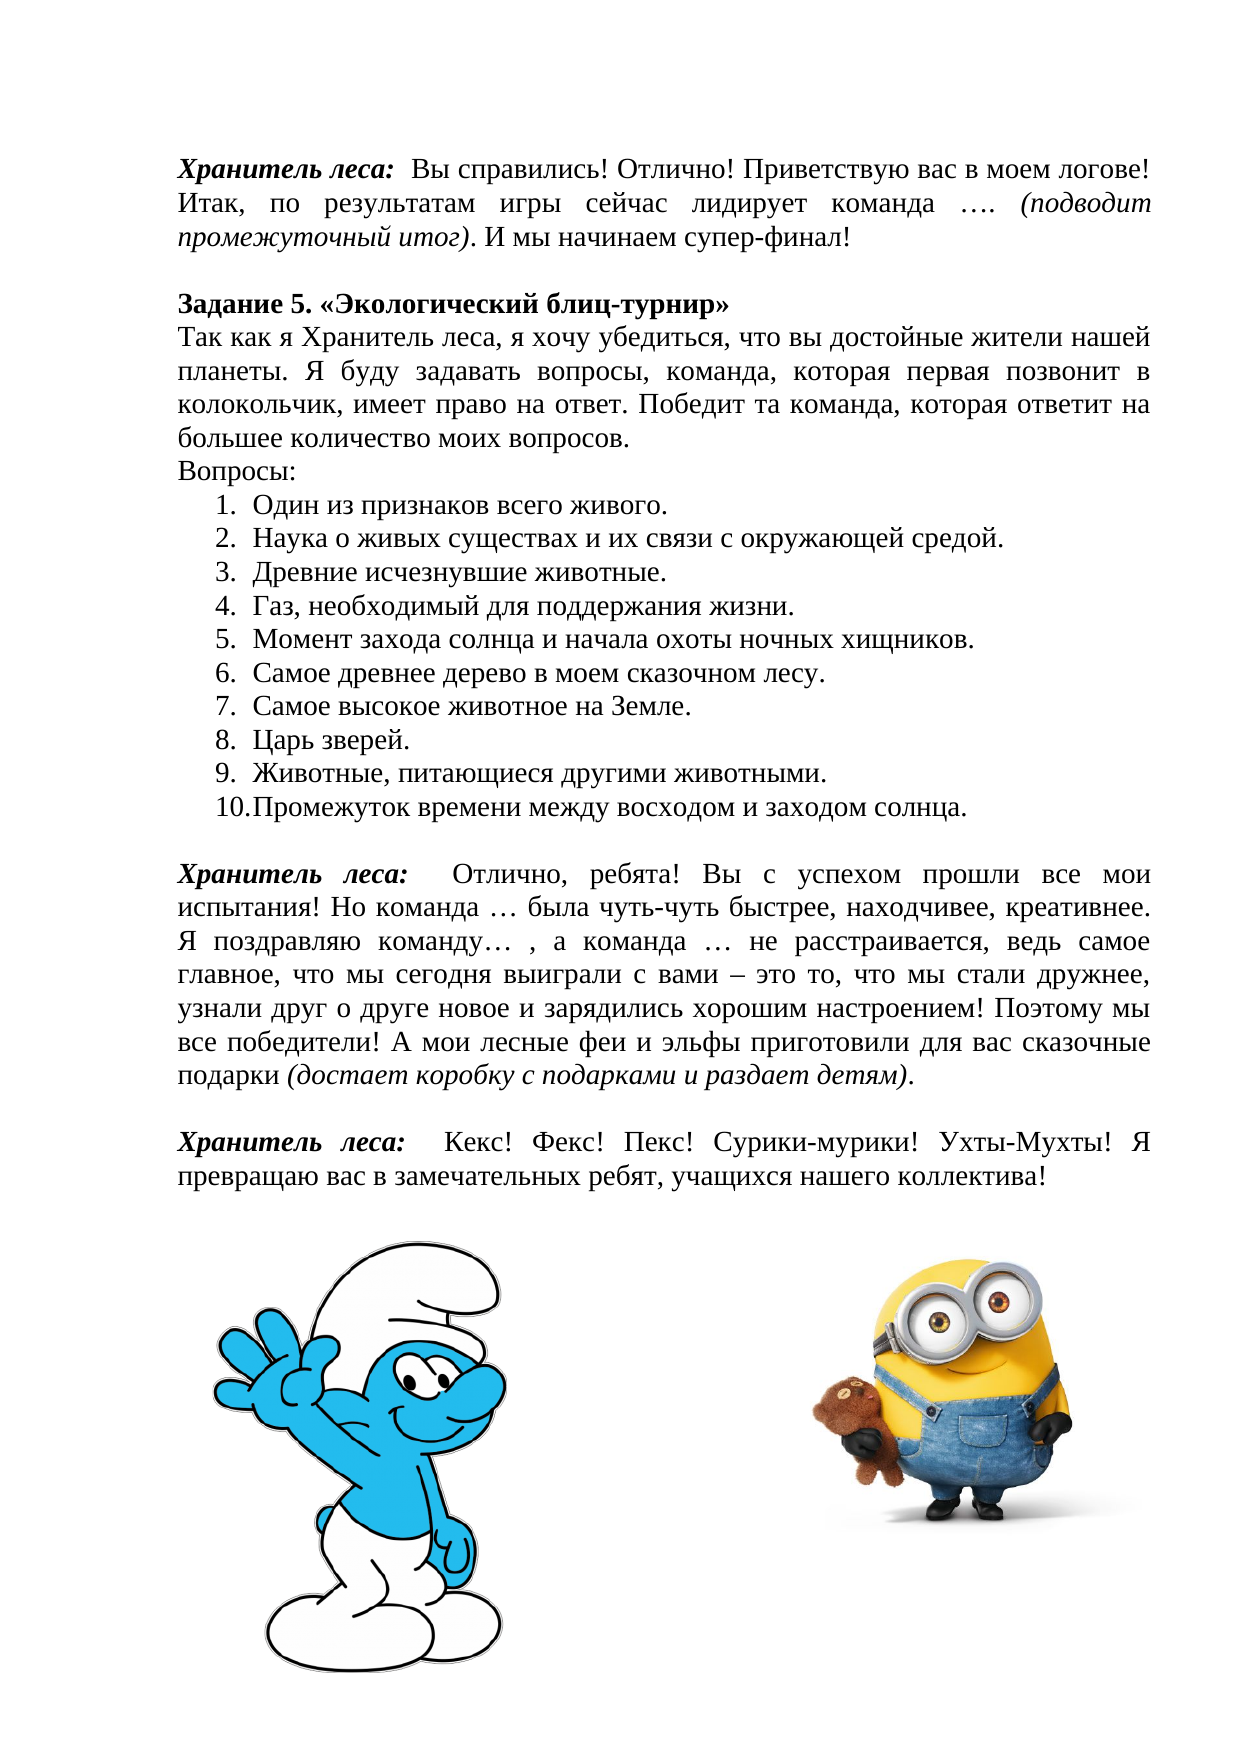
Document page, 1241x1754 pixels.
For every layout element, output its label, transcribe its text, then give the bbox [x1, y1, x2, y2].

list Один из признаков всего живого. [215, 487, 1152, 521]
list Животные, питающиеся другими животными. [215, 755, 1152, 789]
list Самое высокое животное на Земле. [215, 688, 1152, 722]
list Самое древнее дерево в моем сказочном лесу. [215, 655, 1152, 688]
text Так как я Хранитель леса, я хочу убедиться, что вы достойные жители нашей планеты. Я буду задавать вопросы, команда, которая первая позвонит в колокольчик, имеет право на ответ. Победит та команда, которая ответит на большее количество моих вопросов. [177, 319, 1152, 453]
text Хранитель леса: Отлично, ребята! Вы с успехом прошли все мои испытания! Но команда … была чуть-чуть быстрее, находчивее, креативнее. Я поздравляю команду… , а команда … не расстраивается, ведь самое главное, что мы сегодня выиграли с вами – это то, что мы стали дружнее, узнали друг о друге новое и зарядились хорошим настроением! Поэтому мы все победители! А мои лесные феи и эльфы приготовили для вас сказочные подарки (достает коробку с подарками и раздает детям). [177, 856, 1152, 1091]
list Газ, необходимый для поддержания жизни. [215, 588, 1152, 621]
list Древние исчезнувшие животные. [215, 554, 1152, 588]
list Момент захода солнца и начала охоты ночных хищников. [215, 621, 1152, 655]
text Хранитель леса: Вы справились! Отлично! Приветствую вас в моем логове! Итак, по результатам игры сейчас лидирует команда …. (подводит промежуточный итог). И мы начинаем супер-финал! [177, 152, 1152, 252]
picture [768, 1204, 1157, 1561]
list Промежуток времени между восходом и заходом солнца. [215, 789, 1152, 822]
text Задание 5. «Экологический блиц-турнир» [177, 286, 1152, 319]
picture [143, 1241, 575, 1673]
text Хранитель леса: Кекс! Фекс! Пекс! Сурики-мурики! Ухты-Мухты! Я превращаю вас в замечательных ребят, учащихся нашего коллектива! [177, 1124, 1152, 1191]
list Царь зверей. [215, 722, 1152, 755]
list Наука о живых существах и их связи с окружающей средой. [215, 521, 1152, 554]
text Вопросы: [177, 453, 1152, 487]
